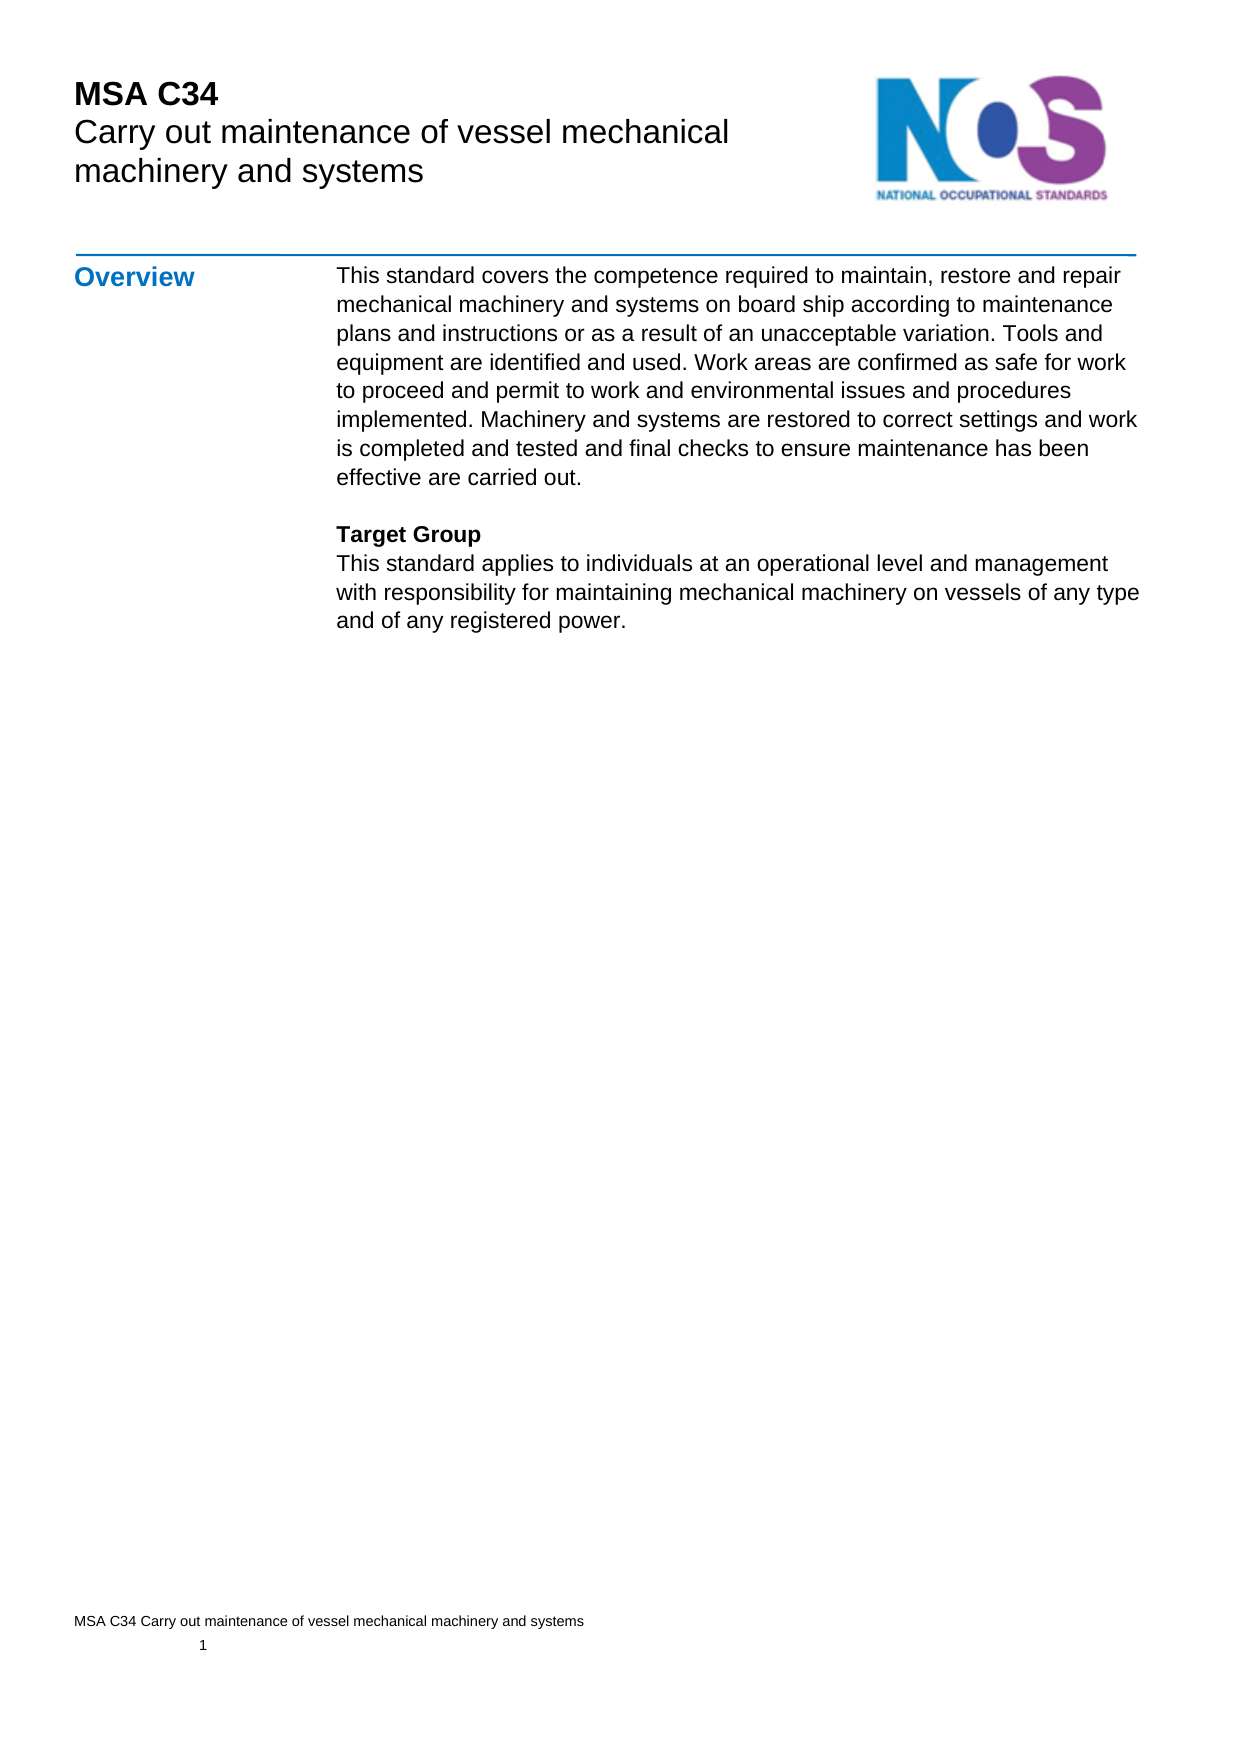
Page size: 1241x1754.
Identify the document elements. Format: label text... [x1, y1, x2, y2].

table_header Overview [63, 261, 325, 721]
table_header This standard covers the competence required to maintain, restore and repair mechanical machinery and systems on board ship according to maintenance plans and instructions or as a result of an unacceptable variation. Tools and equipment are identified and used. Work areas are confirmed as safe for work to proceed and permit to work and environmental issues and procedures implemented. Machinery and systems are restored to correct settings and work is completed and tested and final checks to ensure maintenance has been effective are carried out. Target Group This standard applies to individuals at an operational level and management with responsibility for maintaining mechanical machinery on vessels of any type and of any registered power. [325, 261, 1155, 721]
picture [872, 73, 1118, 209]
